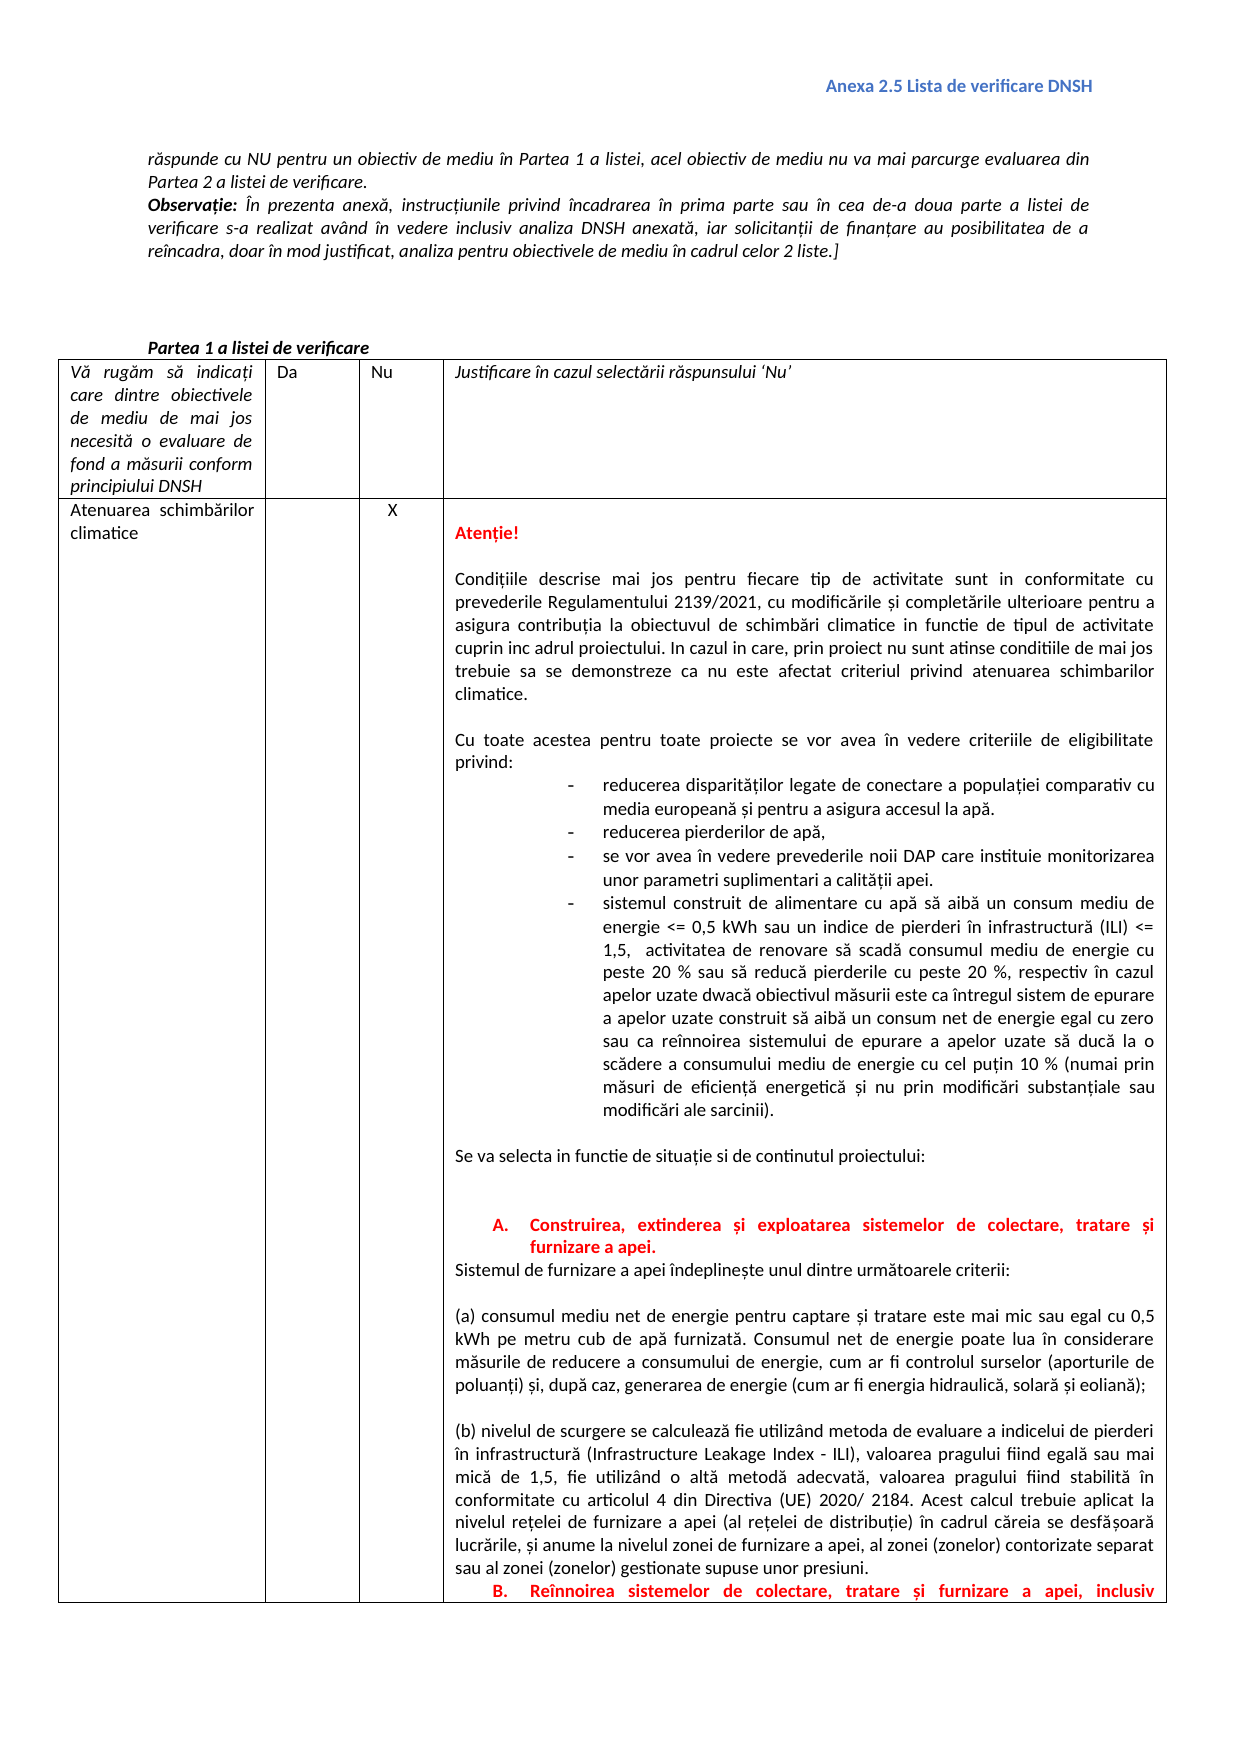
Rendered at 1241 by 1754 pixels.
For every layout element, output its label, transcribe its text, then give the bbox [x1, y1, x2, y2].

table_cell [59, 499, 265, 1602]
table_cell X [360, 499, 443, 1602]
table_cell [266, 499, 359, 1602]
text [148, 148, 1093, 193]
text Observaţie: În prezenta anexă, instrucţiunile privind încadrarea în prima parte sau în cea de-a doua parte a listei de verificare s-a realizat având în vedere inclusiv analiza DNSH anexată, iar solicitanţii de finanţare au posibilitatea de a reîncadra, doar în mod justificat, analiza pentru obiectivele de mediu în cadrul celor 2 liste.] [148, 193, 1093, 262]
table_header Vă rugăm să indicați care dintre obiectivele de mediu de mai jos necesită o evaluare de fond a măsurii conform principiului DNSH [59, 360, 265, 497]
table_header Da [266, 360, 359, 497]
table_header Justificare în cazul selectării răspunsului ‘Nu’ [444, 360, 1166, 497]
table_header Nu [360, 360, 443, 497]
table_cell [444, 499, 1166, 1602]
text Partea 1 a listei de verificare [148, 336, 1093, 359]
